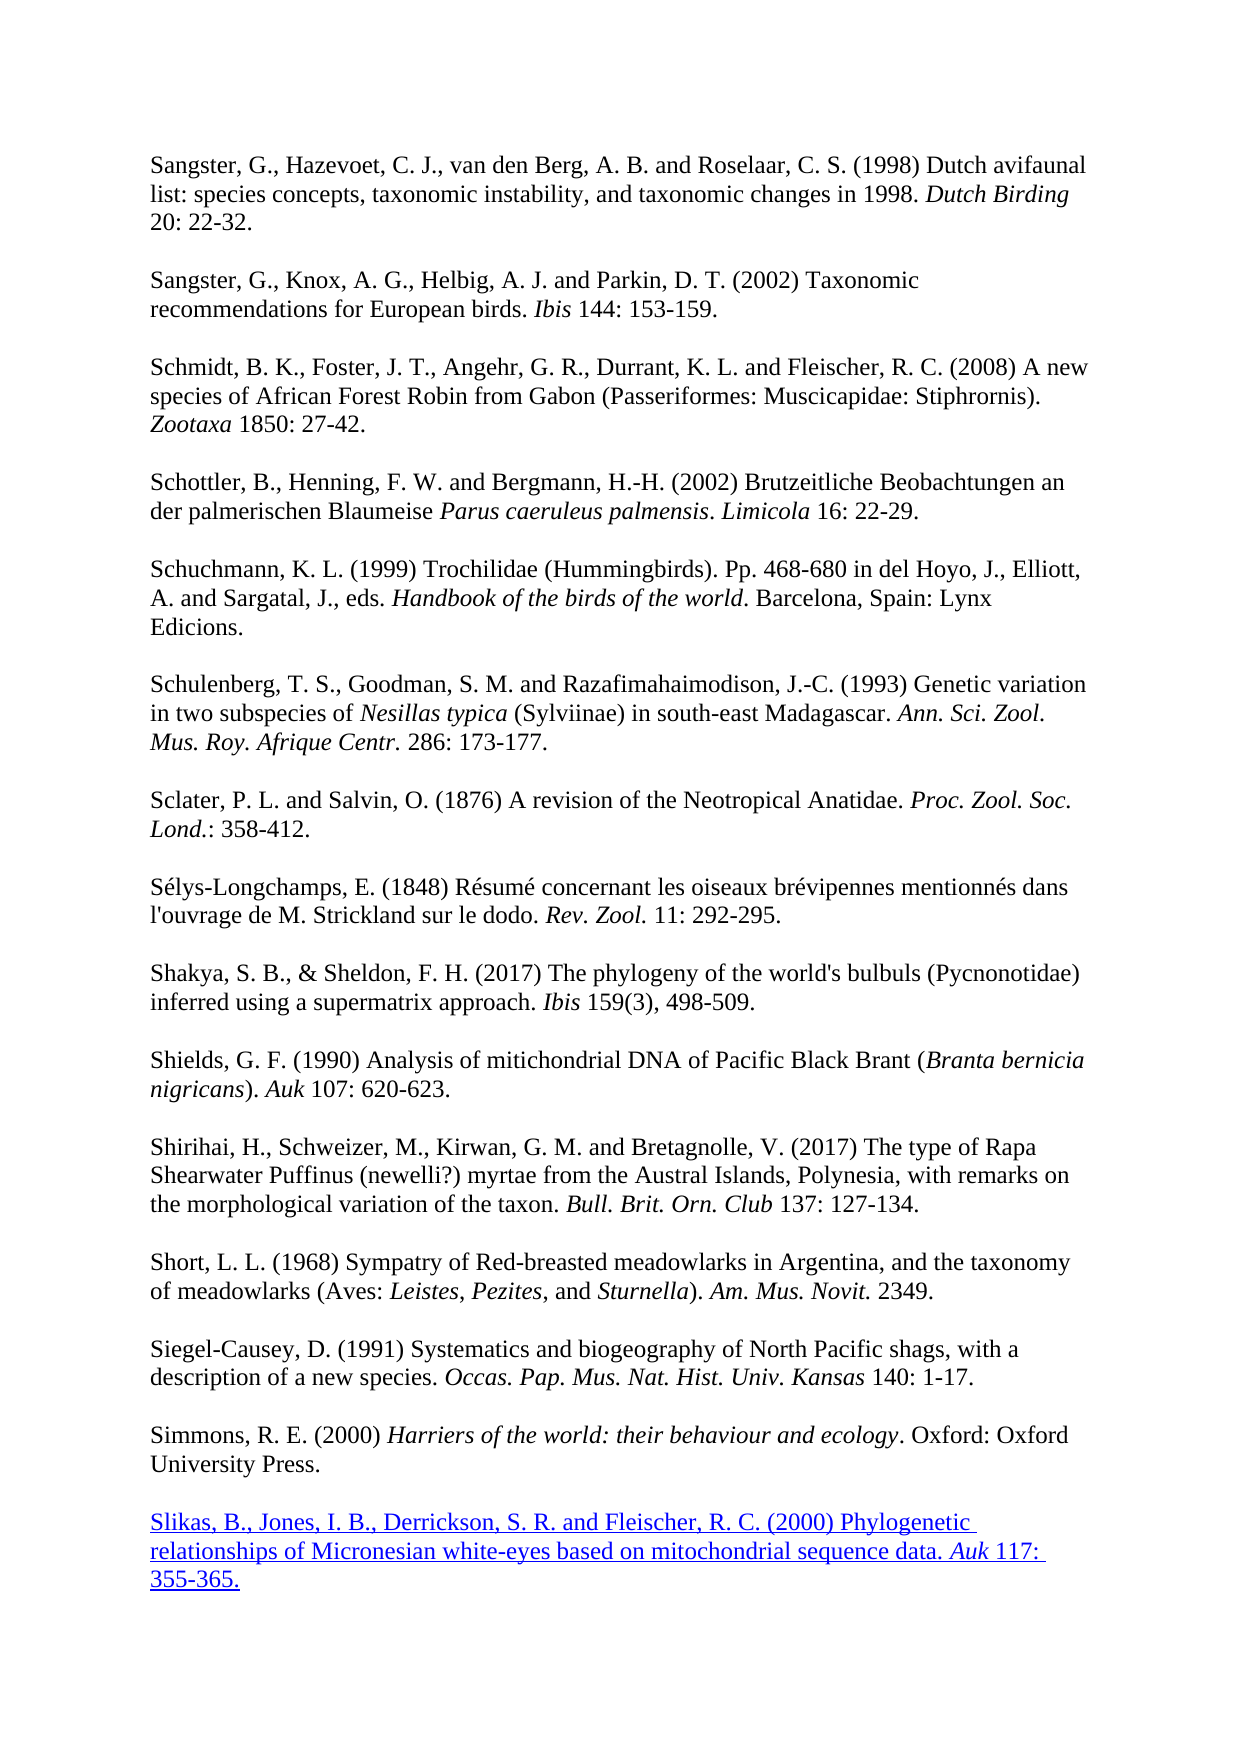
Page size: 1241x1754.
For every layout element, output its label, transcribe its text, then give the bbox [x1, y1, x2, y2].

text Shirihai, H., Schweizer, M., Kirwan, G. M. and Bretagnolle, V. (2017) The type of Rapa Shearwater Puffinus (newelli?) myrtae from the Austral Islands, Polynesia, with remarks on the morphological variation of the taxon. Bull. Brit. Orn. Club 137: 127-134. [150, 1132, 1090, 1218]
text Shields, G. F. (1990) Analysis of mitichondrial DNA of Pacific Black Brant (Branta bernicia nigricans). Auk 107: 620-623. [150, 1045, 1090, 1102]
text Sclater, P. L. and Salvin, O. (1876) A revision of the Neotropical Anatidae. Proc. Zool. Soc. Lond.: 358-412. [150, 785, 1090, 842]
text Slikas, B., Jones, I. B., Derrickson, S. R. and Fleischer, R. C. (2000) Phylogenetic relationships of Micronesian white-eyes based on mitochondrial sequence data. Auk 117: 355-365. [150, 1507, 1090, 1593]
text Schulenberg, T. S., Goodman, S. M. and Razafimahaimodison, J.-C. (1993) Genetic variation in two subspecies of Nesillas typica (Sylviinae) in south-east Madagascar. Ann. Sci. Zool. Mus. Roy. Afrique Centr. 286: 173-177. [150, 669, 1090, 756]
text Schuchmann, K. L. (1999) Trochilidae (Hummingbirds). Pp. 468-680 in del Hoyo, J., Elliott, A. and Sargatal, J., eds. Handbook of the birds of the world. Barcelona, Spain: Lynx Edicions. [150, 554, 1090, 640]
text Schmidt, B. K., Foster, J. T., Angehr, G. R., Durrant, K. L. and Fleischer, R. C. (2008) A new species of African Forest Robin from Gabon (Passeriformes: Muscicapidae: Stiphrornis). Zootaxa 1850: 27-42. [150, 352, 1090, 438]
text Shakya, S. B., & Sheldon, F. H. (2017) The phylogeny of the world's bulbuls (Pycnonotidae) inferred using a supermatrix approach. Ibis 159(3), 498-509. [150, 958, 1090, 1016]
text Sangster, G., Knox, A. G., Helbig, A. J. and Parkin, D. T. (2002) Taxonomic recommendations for European birds. Ibis 144: 153-159. [150, 265, 1090, 323]
text Sangster, G., Hazevoet, C. J., van den Berg, A. B. and Roselaar, C. S. (1998) Dutch avifaunal list: species concepts, taxonomic instability, and taxonomic changes in 1998. Dutch Birding 20: 22-32. [150, 150, 1090, 236]
text Schottler, B., Henning, F. W. and Bergmann, H.-H. (2002) Brutzeitliche Beobachtungen an der palmerischen Blaumeise Parus caeruleus palmensis. Limicola 16: 22-29. [150, 467, 1090, 525]
text Simmons, R. E. (2000) Harriers of the world: their behaviour and ecology. Oxford: Oxford University Press. [150, 1420, 1090, 1478]
text Short, L. L. (1968) Sympatry of Red-breasted meadowlarks in Argentina, and the taxonomy of meadowlarks (Aves: Leistes, Pezites, and Sturnella). Am. Mus. Novit. 2349. [150, 1247, 1090, 1304]
text Siegel-Causey, D. (1991) Systematics and biogeography of North Pacific shags, with a description of a new species. Occas. Pap. Mus. Nat. Hist. Univ. Kansas 140: 1-17. [150, 1334, 1090, 1391]
text Sélys-Longchamps, E. (1848) Résumé concernant les oiseaux brévipennes mentionnés dans l'ouvrage de M. Strickland sur le dodo. Rev. Zool. 11: 292-295. [150, 872, 1090, 929]
